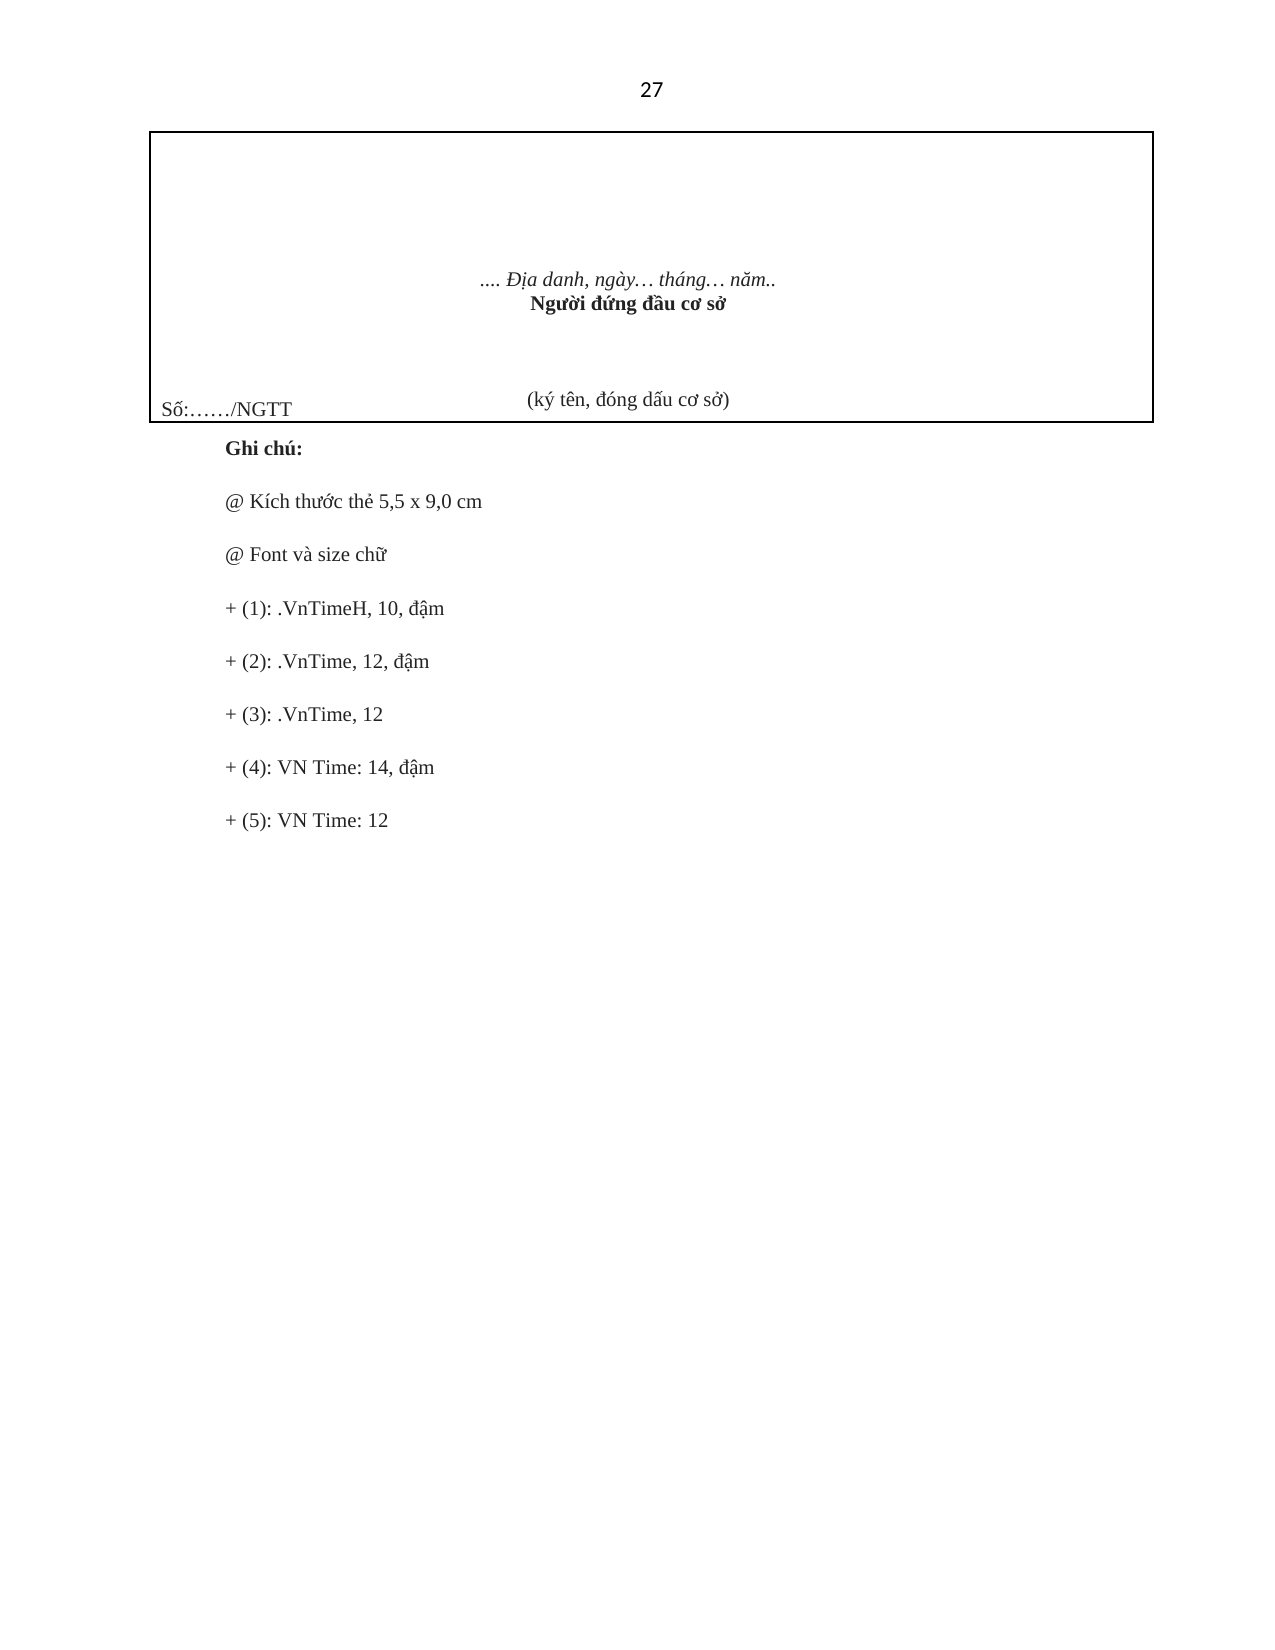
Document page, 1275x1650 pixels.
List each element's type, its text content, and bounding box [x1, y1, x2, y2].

text + (1): .VnTimeH, 10, đậm [150, 596, 1153, 619]
text Ghi chú: [150, 436, 1153, 460]
text + (3): .VnTime, 12 [150, 702, 1153, 726]
text + (4): VN Time: 14, đậm [150, 755, 1153, 779]
text + (2): .VnTime, 12, đậm [150, 649, 1153, 673]
text @ Font và size chữ [150, 542, 1153, 566]
table_cell [416, 133, 1152, 421]
text @ Kích thước thẻ 5,5 x 9,0 cm [150, 489, 1153, 513]
table_cell Số:……/NGTT [151, 133, 416, 421]
text + (5): VN Time: 12 [150, 808, 1153, 832]
